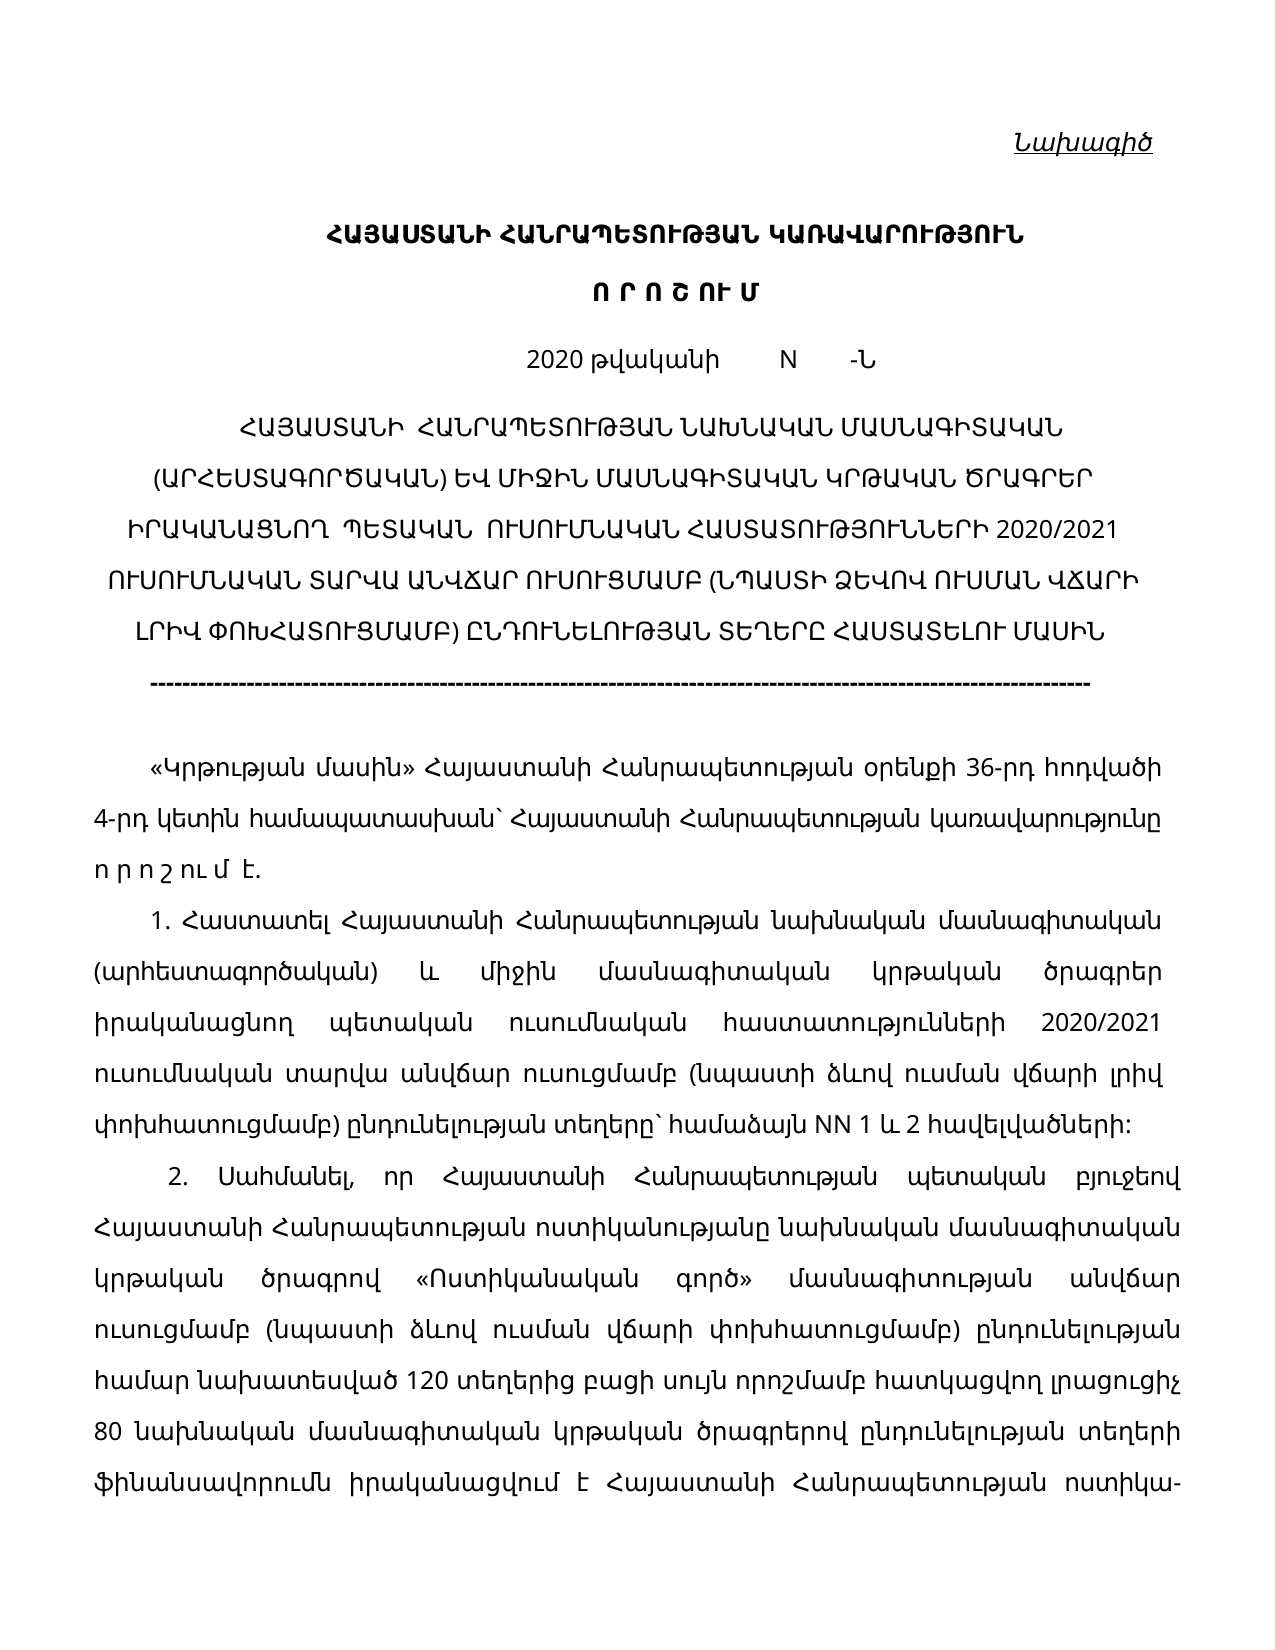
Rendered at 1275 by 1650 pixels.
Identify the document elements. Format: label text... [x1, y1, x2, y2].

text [94, 1158, 1181, 1498]
text 2020 թվականի N -Ն [125, 341, 1153, 375]
text «Կրթության մասին» Հայաստանի Հանրապետության օրենքի 36-րդ հոդվածի 4-րդ կետին համապատասխան` Հայաստանի Հանրապետության կառավարությունը ո ր ո շ ու մ է. [94, 750, 1163, 886]
text 1. Հաստատել Հայաստանի Հանրապետության նախնական մասնագիտական (արհեստագործական) և միջին մասնագիտական կրթական ծրագրեր իրականացնող պետական ուսումնական հաստատությունների 2020/2021 ուսումնական տարվա անվճար ուսուցմամբ (նպաստի ձևով ուսման վճարի լրիվ փոխհատուցմամբ) ընդունելության տեղերը` համաձայն NN 1 և 2 հավելվածների: [94, 903, 1163, 1141]
text --------------------------------------------------------------------------------------------------------------------- [94, 665, 1153, 699]
text ՀԱՅԱՍՏԱՆԻ ՀԱՆՐԱՊԵՏՈՒԹՅԱՆ ՆԱԽՆԱԿԱՆ ՄԱՍՆԱԳԻՏԱԿԱՆ (ԱՐՀԵՍՏԱԳՈՐԾԱԿԱՆ) ԵՎ ՄԻՋԻՆ ՄԱՍՆԱԳԻՏԱԿԱՆ ԿՐԹԱԿԱՆ ԾՐԱԳՐԵՐ ԻՐԱԿԱՆԱՑՆՈՂ ՊԵՏԱԿԱՆ ՈՒՍՈՒՄՆԱԿԱՆ ՀԱՍՏԱՏՈՒԹՅՈՒՆՆԵՐԻ 2020/2021 ՈՒՍՈՒՄՆԱԿԱՆ ՏԱՐՎԱ ԱՆՎՃԱՐ ՈՒՍՈՒՑՄԱՄԲ (ՆՊԱՍՏԻ ՁԵՎՈՎ ՈՒՍՄԱՆ ՎՃԱՐԻ ԼՐԻՎ ՓՈԽՀԱՏՈՒՑՄԱՄԲ) ԸՆԴՈՒՆԵԼՈՒԹՅԱՆ ՏԵՂԵՐԸ ՀԱՍՏԱՏԵԼՈՒ ՄԱՍԻՆ [94, 409, 1153, 648]
text Նախագիծ [125, 128, 1153, 157]
text Ո Ր Ո Շ ՈՒ Մ [125, 278, 1153, 307]
text ՀԱՅԱՍՏԱՆԻ ՀԱՆՐԱՊԵՏՈՒԹՅԱՆ ԿԱՌԱՎԱՐՈՒԹՅՈՒՆ [125, 220, 1153, 249]
